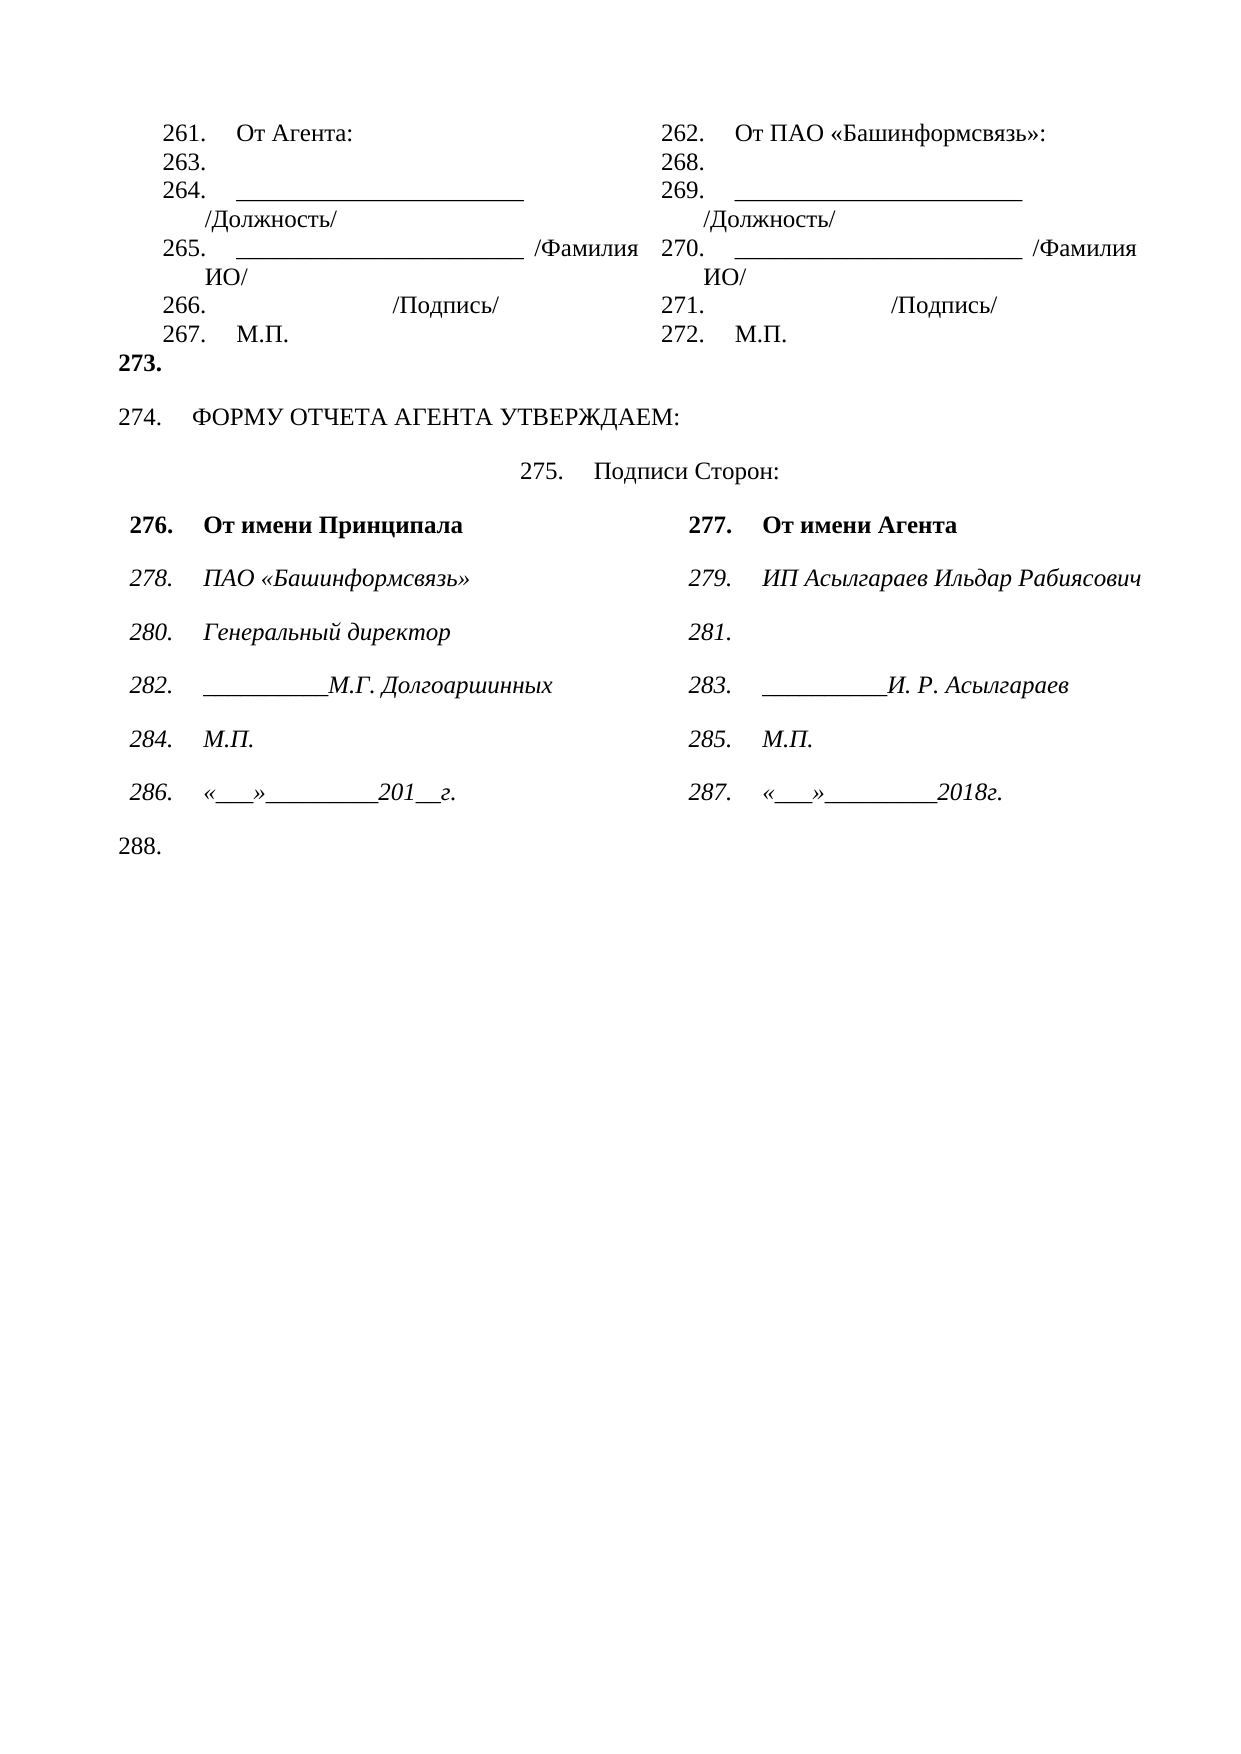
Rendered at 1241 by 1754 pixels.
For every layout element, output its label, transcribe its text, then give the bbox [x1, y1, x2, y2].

table_header От имени Агента [677, 510, 1236, 563]
table_header От ПАО «Башинформсвязь»: [650, 118, 1148, 147]
table_cell «___»_________201__г. [118, 777, 677, 831]
table_header От имени Принципала [118, 510, 677, 563]
table_cell _______________________ /Должность/ _______________________ /Фамилия ИО/ /Подпись/ М.П. [151, 147, 649, 348]
text ФОРМУ ОТЧЕТА АГЕНТА УТВЕРЖДАЕМ: [118, 402, 1181, 431]
table_header От Агента: [151, 118, 649, 147]
table_cell М.П. [677, 724, 1236, 777]
table_cell __________М.Г. Долгоаршинных [118, 670, 677, 724]
table_cell ПАО «Башинформсвязь» [118, 563, 677, 617]
table_cell _______________________ /Должность/ _______________________ /Фамилия ИО/ /Подпись/ М.П. [650, 147, 1148, 348]
table_cell М.П. [118, 724, 677, 777]
table_cell Генеральный директор [118, 617, 677, 670]
table_cell __________И. Р. Асылгараев [677, 670, 1236, 724]
table_cell ИП Асылгараев Ильдар Рабиясович [677, 563, 1236, 617]
table_cell [677, 617, 1236, 670]
table_cell «___»_________2018г. [677, 777, 1236, 831]
text Подписи Сторон: [118, 456, 1181, 484]
